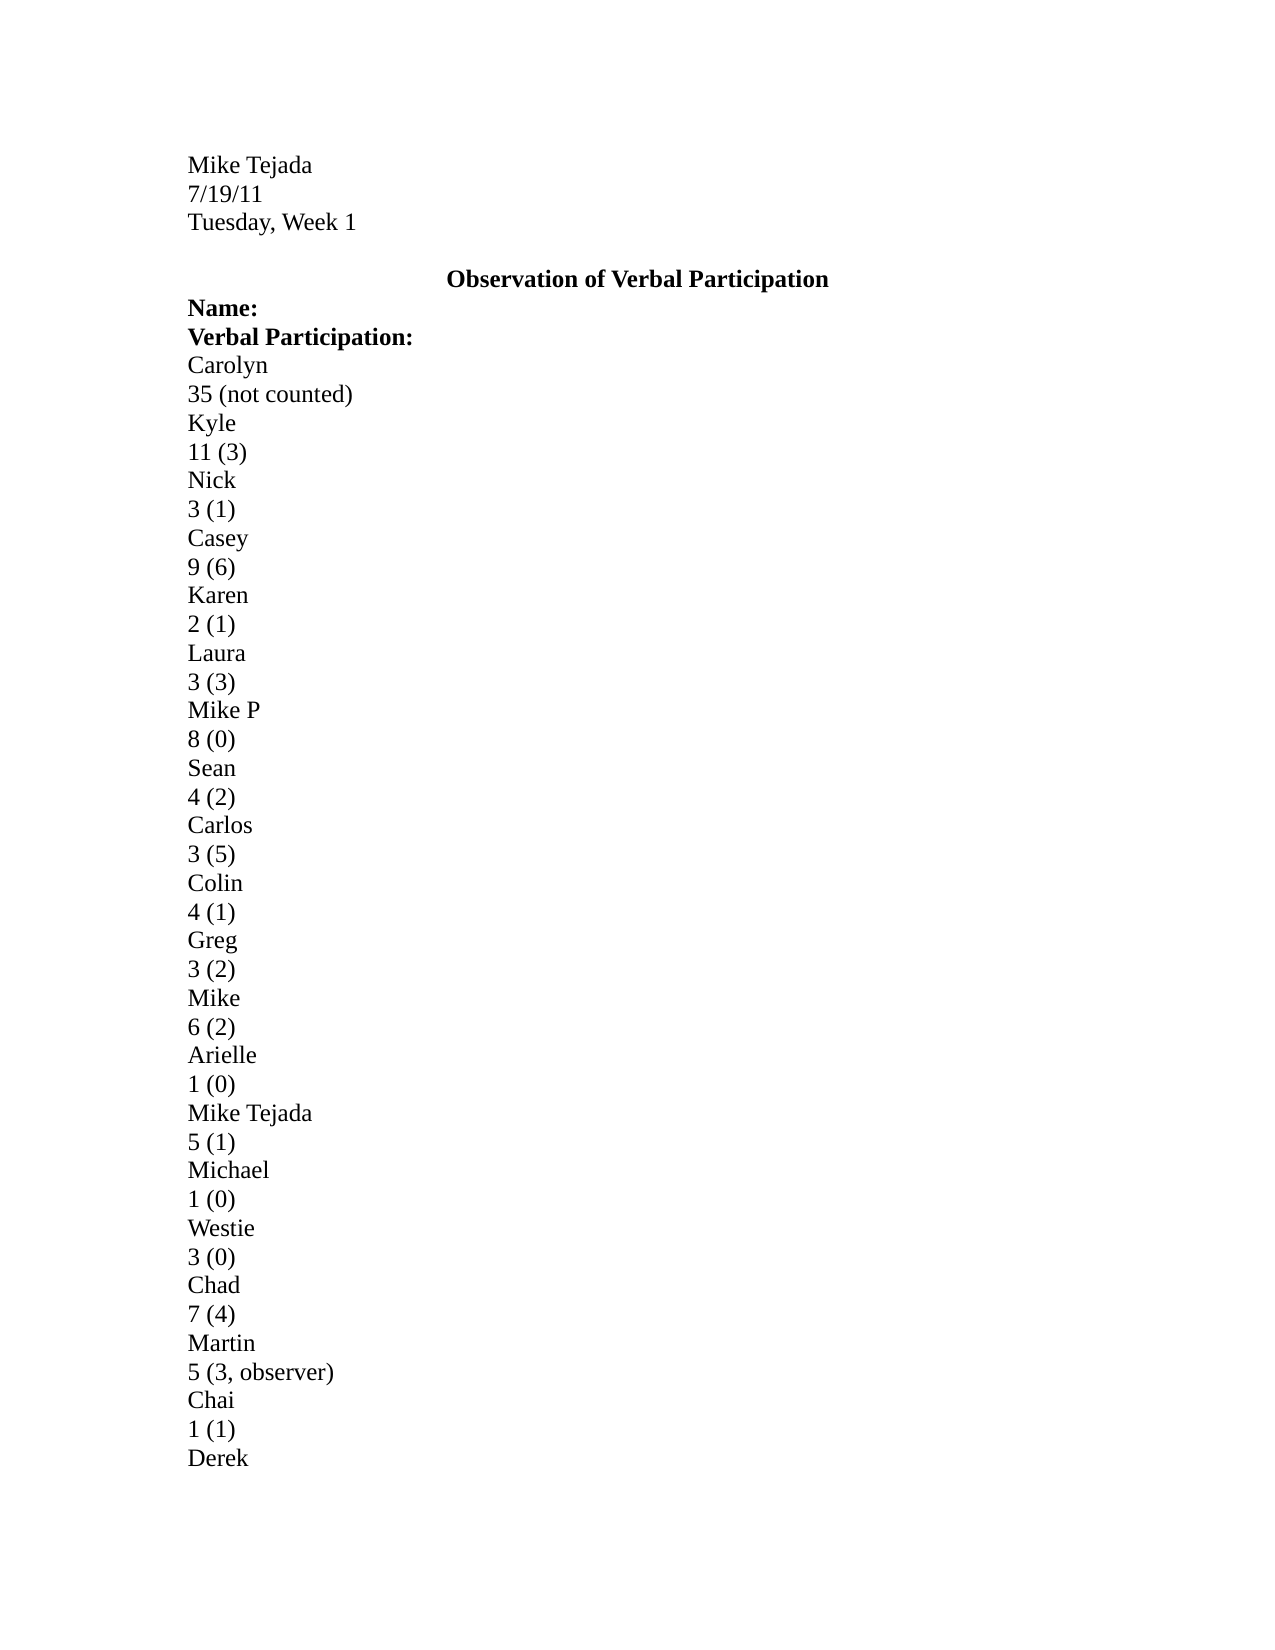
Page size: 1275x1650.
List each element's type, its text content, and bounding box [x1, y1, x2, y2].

text Michael [187, 1156, 1087, 1185]
text 1 (0) [187, 1070, 1087, 1099]
text Martin [187, 1329, 1087, 1357]
text 3 (2) [187, 955, 1087, 984]
text Chad [187, 1271, 1087, 1300]
text Westie [187, 1214, 1087, 1242]
text Laura [187, 639, 1087, 667]
text 6 (2) [187, 1012, 1087, 1041]
text 1 (0) [187, 1185, 1087, 1214]
text Observation of Verbal Participation [187, 265, 1087, 294]
text 3 (1) [187, 495, 1087, 524]
text Nick [187, 466, 1087, 495]
text 11 (3) [187, 437, 1087, 466]
text Carolyn [187, 351, 1087, 380]
text 3 (0) [187, 1242, 1087, 1271]
text Mike P [187, 696, 1087, 725]
text Chai [187, 1386, 1087, 1415]
text 3 (5) [187, 840, 1087, 869]
text Tuesday, Week 1 [187, 207, 1087, 236]
text Carlos [187, 811, 1087, 840]
text 4 (1) [187, 897, 1087, 926]
text Arielle [187, 1041, 1087, 1070]
text 7 (4) [187, 1300, 1087, 1329]
text 35 (not counted) [187, 380, 1087, 409]
text 1 (1) [187, 1415, 1087, 1444]
text 9 (6) [187, 552, 1087, 581]
text Mike [187, 984, 1087, 1012]
text Colin [187, 869, 1087, 897]
text 8 (0) [187, 725, 1087, 754]
text Sean [187, 754, 1087, 782]
text Mike Tejada [187, 1099, 1087, 1127]
text Greg [187, 926, 1087, 955]
text 3 (3) [187, 667, 1087, 696]
text 5 (3, observer) [187, 1357, 1087, 1386]
text Derek [187, 1444, 1087, 1472]
text 5 (1) [187, 1127, 1087, 1156]
text Mike Tejada [187, 150, 1087, 179]
text Verbal Participation: [187, 322, 1087, 351]
text 4 (2) [187, 782, 1087, 811]
text 7/19/11 [187, 179, 1087, 207]
text Name: [187, 294, 1087, 322]
text Karen [187, 581, 1087, 610]
text Kyle [187, 409, 1087, 437]
text Casey [187, 524, 1087, 552]
text 2 (1) [187, 610, 1087, 639]
